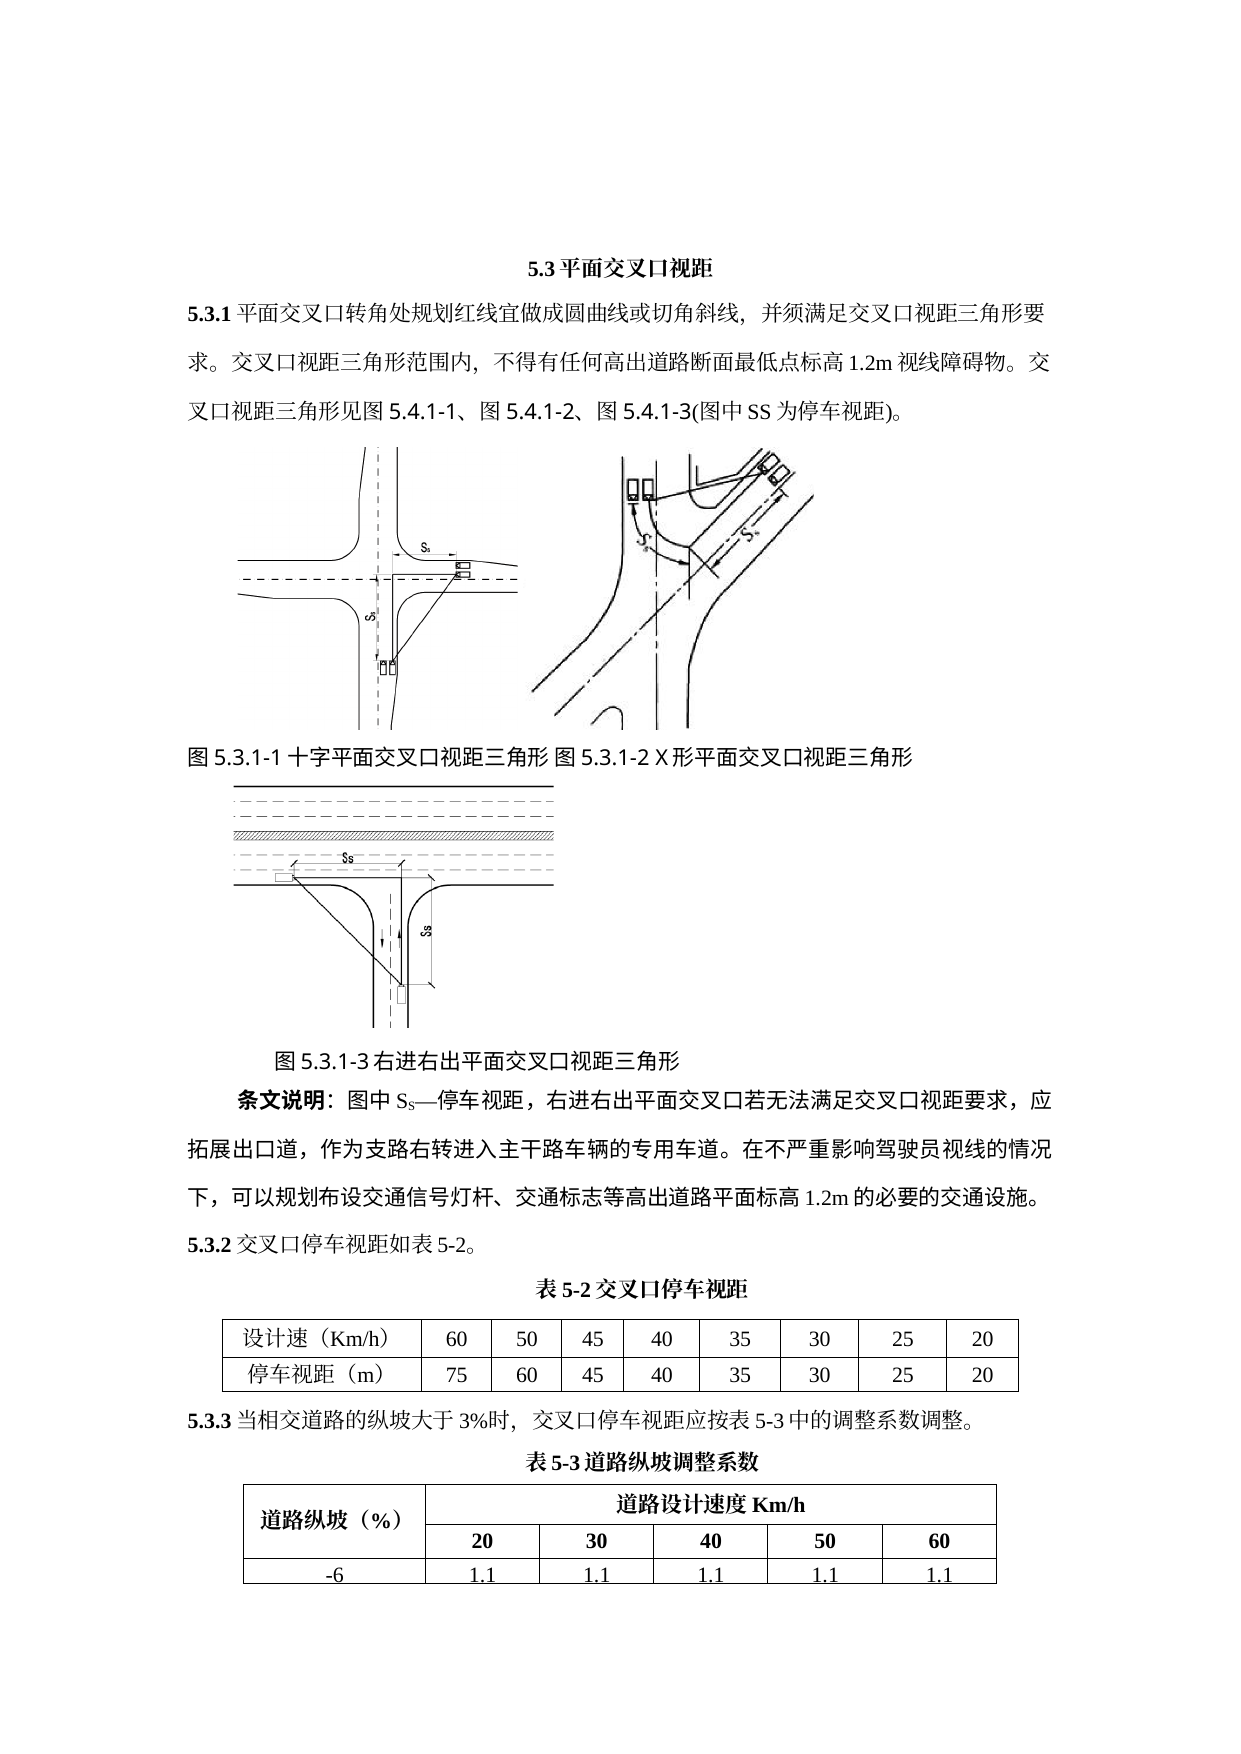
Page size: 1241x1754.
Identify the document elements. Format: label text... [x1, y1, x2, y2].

table_cell 1.1 [540, 1559, 653, 1583]
table_cell 20 [426, 1525, 539, 1557]
table_header 30 [781, 1320, 858, 1357]
picture [233, 778, 554, 1028]
table_cell 1.1 [768, 1559, 882, 1583]
table_cell 1.1 [883, 1559, 996, 1583]
text 表5-3道路纵坡调整系数 [187, 1446, 1053, 1479]
table_header 道路设计速度Km/h [426, 1485, 996, 1524]
table_cell -6 [244, 1559, 425, 1583]
table_cell 50 [768, 1525, 882, 1557]
picture [523, 447, 814, 730]
table_cell 停车视距（m） [223, 1358, 421, 1391]
table_header 45 [562, 1320, 623, 1357]
text 5.3平面交叉口视距 [187, 252, 1053, 285]
table_cell 30 [540, 1525, 653, 1557]
table_header 35 [700, 1320, 780, 1357]
text 图5.3.1-3右进右出平面交叉口视距三角形 [187, 1043, 1053, 1076]
table_header 60 [422, 1320, 491, 1357]
text 5.3.2交叉口停车视距如表5-2。 [187, 1228, 1053, 1261]
table_cell 35 [700, 1358, 780, 1391]
table_header 25 [859, 1320, 946, 1357]
table_header 40 [624, 1320, 699, 1357]
table_cell 20 [947, 1358, 1018, 1391]
text 条文说明：图中SS—停车视距，右进右出平面交叉口若无法满足交叉口视距要求，应拓展出口道，作为支路右转进入主干路车辆的专用车道。在不严重影响驾驶员视线的情况下，可以规划布设交通信号灯杆、交通标志等高出道路平面标高1.2m的必要的交通设施。 [187, 1082, 1053, 1212]
text 表5-2交叉口停车视距 [187, 1273, 1053, 1306]
table_cell 30 [781, 1358, 858, 1391]
table_cell 1.1 [426, 1559, 539, 1583]
text 5.3.1平面交叉口转角处规划红线宜做成圆曲线或切角斜线，并须满足交叉口视距三角形要求。交叉口视距三角形范围内，不得有任何高出道路断面最低点标高1.2m视线障碍物。交叉口视距三角形见图5.4.1-1、图5.4.1-2、图5.4.1-3(图中SS为停车视距)。 [187, 297, 1053, 427]
table_cell 40 [624, 1358, 699, 1391]
table_cell 60 [883, 1525, 996, 1557]
table_cell 75 [422, 1358, 491, 1391]
table_header 设计速（Km/h） [223, 1320, 421, 1357]
text 5.3.3当相交道路的纵坡大于3%时，交叉口停车视距应按表5-3中的调整系数调整。 [187, 1408, 1053, 1434]
table_cell 40 [654, 1525, 767, 1557]
table_header 50 [492, 1320, 561, 1357]
table_cell 60 [492, 1358, 561, 1391]
table_cell 25 [859, 1358, 946, 1391]
table_header 20 [947, 1320, 1018, 1357]
text 图5.3.1-1十字平面交叉口视距三角形 图5.3.1-2 X形平面交叉口视距三角形 [187, 740, 1053, 772]
table_cell 45 [562, 1358, 623, 1391]
table_cell 1.1 [654, 1559, 767, 1583]
table_header 道路纵坡（%） [244, 1485, 425, 1557]
